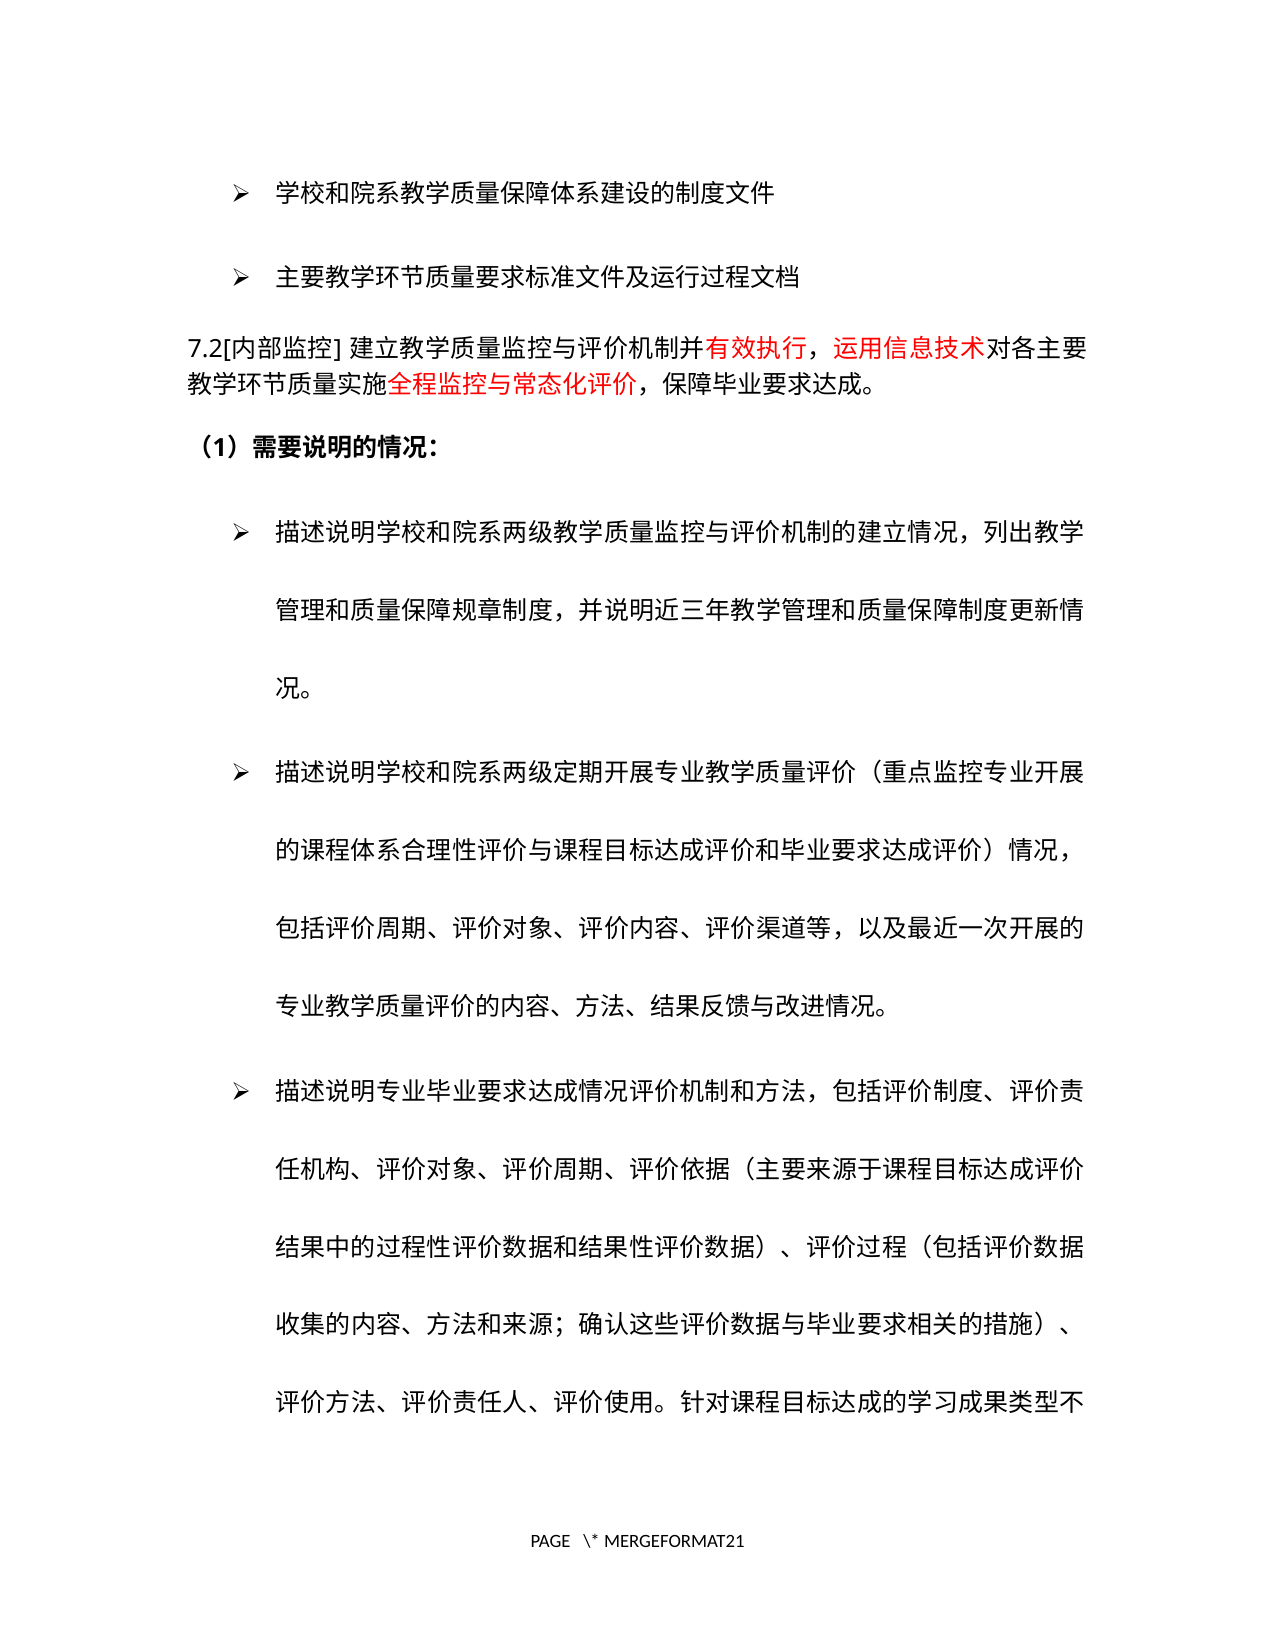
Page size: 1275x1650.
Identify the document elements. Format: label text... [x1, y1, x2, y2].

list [231, 1057, 1087, 1433]
list 学校和院系教学质量保障体系建设的制度文件 [231, 159, 1087, 224]
list 描述说明学校和院系两级定期开展专业教学质量评价（重点监控专业开展的课程体系合理性评价与课程目标达成评价和毕业要求达成评价）情况，包括评价周期、评价对象、评价内容、评价渠道等，以及最近一次开展的专业教学质量评价的内容、方法、结果反馈与改进情况。 [231, 738, 1087, 1037]
list 主要教学环节质量要求标准文件及运行过程文档 [231, 243, 1087, 308]
text （1）需要说明的情况： [187, 413, 1087, 478]
text 7.2[内部监控] 建立教学质量监控与评价机制并有效执行，运用信息技术对各主要教学环节质量实施全程监控与常态化评价，保障毕业要求达成。 [187, 328, 1087, 401]
list 描述说明学校和院系两级教学质量监控与评价机制的建立情况，列出教学管理和质量保障规章制度，并说明近三年教学管理和质量保障制度更新情况。 [231, 498, 1087, 719]
